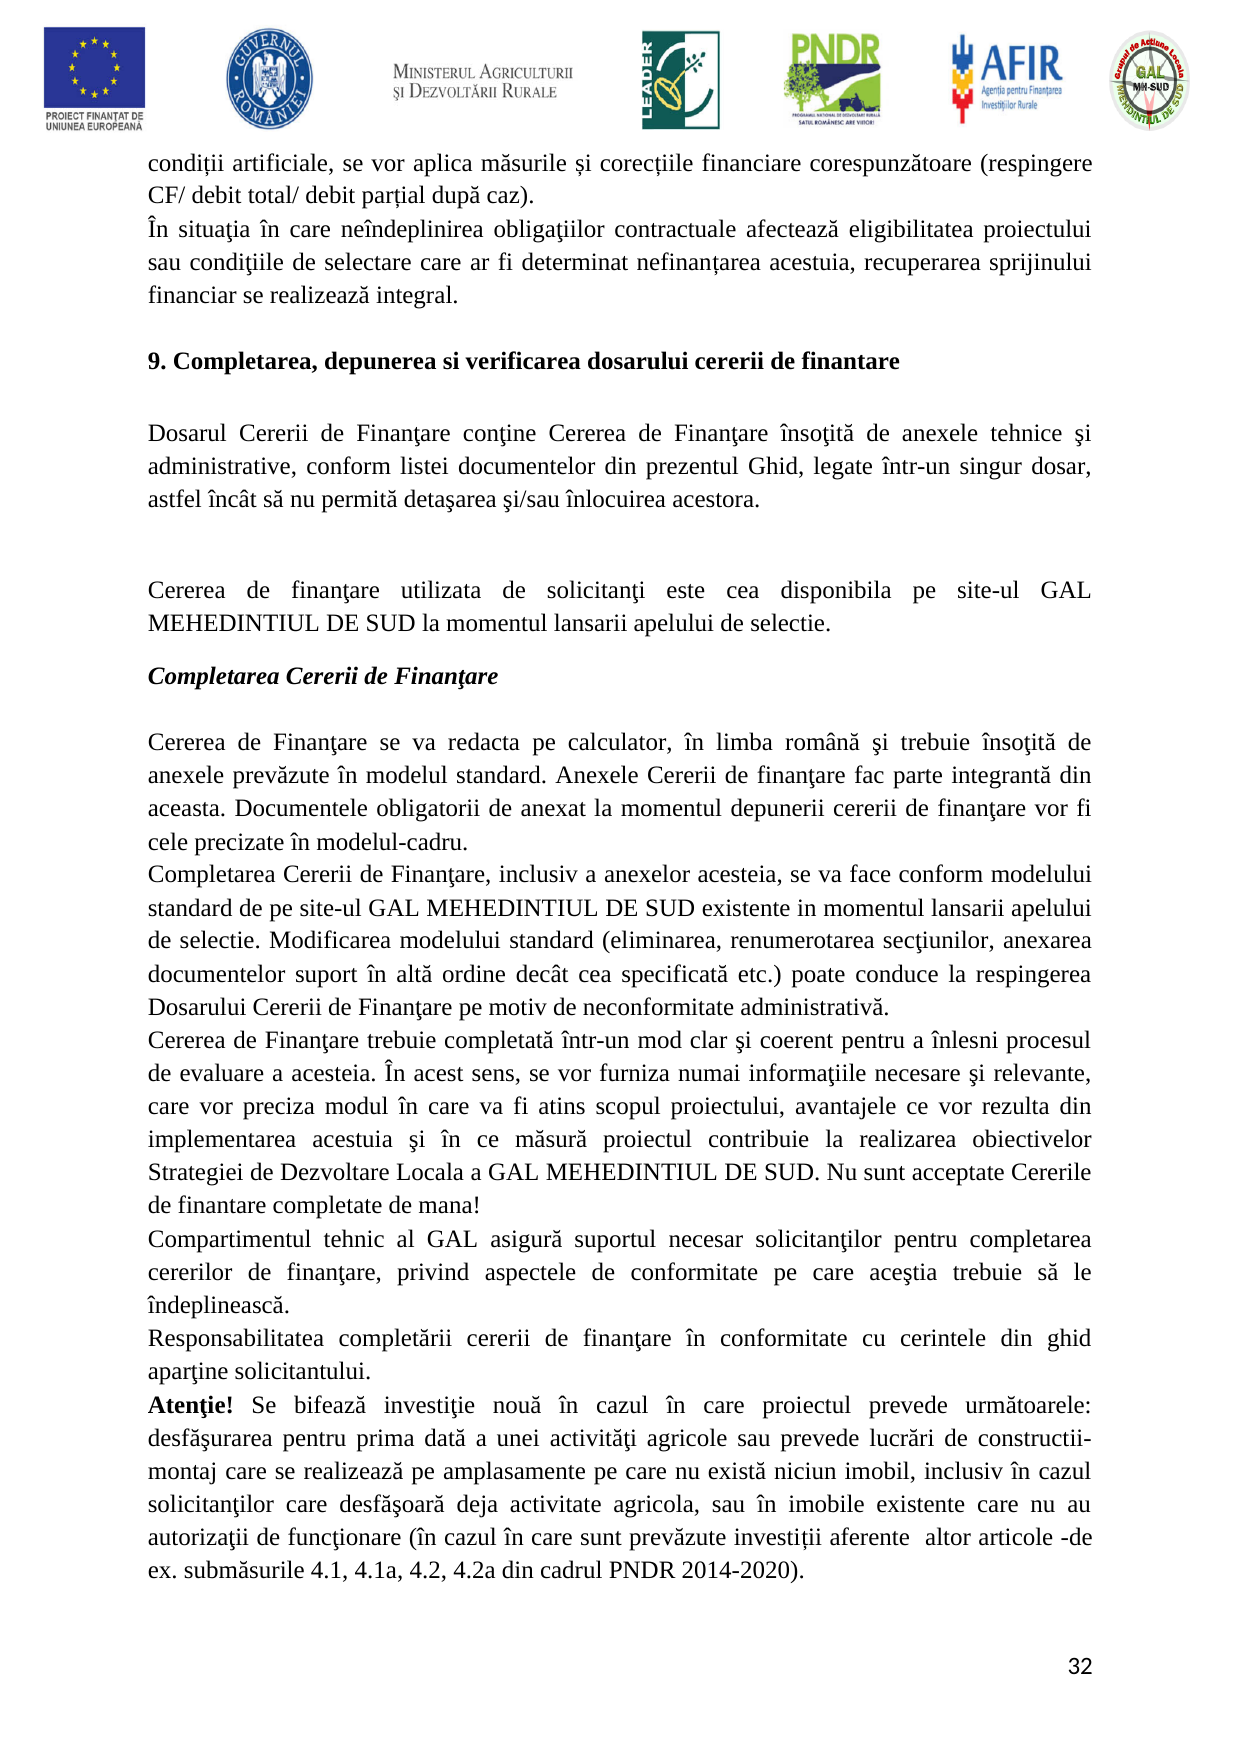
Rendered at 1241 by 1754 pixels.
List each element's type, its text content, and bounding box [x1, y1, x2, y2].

text Compartimentul tehnic al GAL asigură suportul necesar solicitanţilor pentru completarea cererilor de finanţare, privind aspectele de conformitate pe care aceştia trebuie să le îndeplinească. [148, 1224, 1093, 1319]
text Atenţie! Se bifează investiţie nouă în cazul în care proiectul prevede următoarele: desfăşurarea pentru prima dată a unei activităţi agricole sau prevede lucrări de constructii- montaj care se realizează pe amplasamente pe care nu există niciun imobil, inclusiv în cazul solicitanţilor care desfăşoară deja activitate agricola, sau în imobile existente care nu au autorizaţii de funcţionare (în cazul în care sunt prevăzute investiții aferente altor articole -de ex. submăsurile 4.1, 4.1a, 4.2, 4.2a din cadrul PNDR 2014-2020). [148, 1390, 1093, 1584]
text Completarea Cererii de Finanţare, inclusiv a anexelor acesteia, se va face conform modelului standard de pe site-ul GAL MEHEDINTIUL DE SUD existente in momentul lansarii apelului de selectie. Modificarea modelului standard (eliminarea, renumerotarea secţiunilor, anexarea documentelor suport în altă ordine decât cea specificată etc.) poate conduce la respingerea Dosarului Cererii de Finanţare pe motiv de neconformitate administrativă. [148, 859, 1093, 1020]
text Cererea de Finanţare se va redacta pe calculator, în limba română şi trebuie însoţită de anexele prevăzute în modelul standard. Anexele Cererii de finanţare fac parte integrantă din aceasta. Documentele obligatorii de anexat la momentul depunerii cererii de finanţare vor fi cele precizate în modelul-cadru. [148, 727, 1093, 855]
text Cererea de Finanţare trebuie completată într-un mod clar şi coerent pentru a înlesni procesul de evaluare a acesteia. În acest sens, se vor furniza numai informaţiile necesare şi relevante, care vor preciza modul în care va fi atins scopul proiectului, avantajele ce vor rezulta din implementarea acestuia şi în ce măsură proiectul contribuie la realizarea obiectivelor Strategiei de Dezvoltare Locala a GAL MEHEDINTIUL DE SUD. Nu sunt acceptate Cererile de finantare completate de mana! [148, 1025, 1093, 1219]
subtitle 9. Completarea, depunerea si verificarea dosarului cererii de finantare [148, 346, 1093, 374]
text Dosarul Cererii de Finanţare conţine Cererea de Finanţare însoţită de anexele tehnice şi administrative, conform listei documentelor din prezentul Ghid, legate într-un singur dosar, astfel încât să nu permită detaşarea şi/sau înlocuirea acestora. [148, 418, 1093, 513]
text Completarea Cererii de Finanţare [148, 661, 1093, 690]
text Cererea de finanţare utilizata de solicitanţi este cea disponibila pe site-ul GAL MEHEDINTIUL DE SUD la momentul lansarii apelului de selectie. [148, 575, 1093, 637]
text Responsabilitatea completării cererii de finanţare în conformitate cu cerintele din ghid aparţine solicitantului. [148, 1323, 1093, 1385]
text În situaţia în care neîndeplinirea obligaţiilor contractuale afectează eligibilitatea proiectului sau condiţiile de selectare care ar fi determinat nefinanțarea acestuia, recuperarea sprijinului financiar se realizează integral. [148, 214, 1093, 308]
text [148, 148, 1093, 209]
picture [15, 19, 1210, 132]
